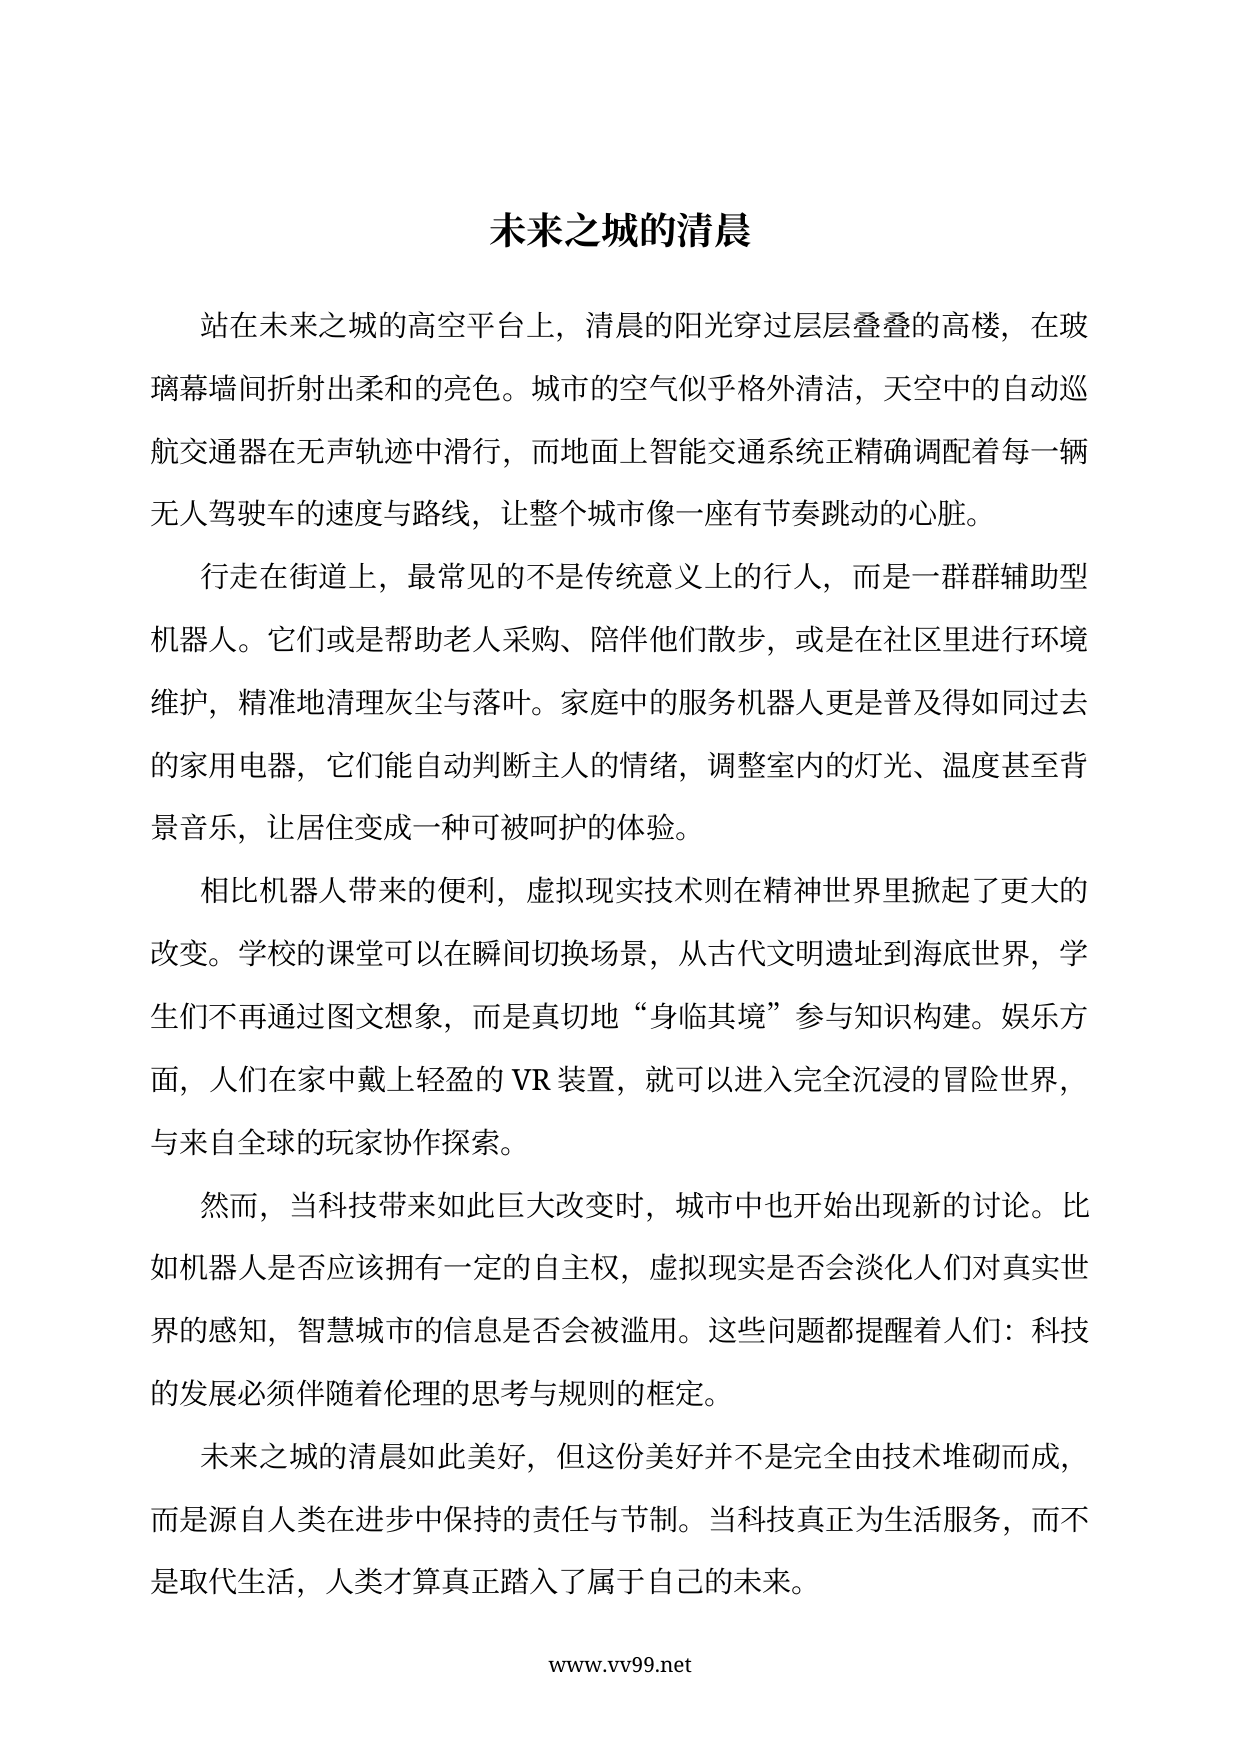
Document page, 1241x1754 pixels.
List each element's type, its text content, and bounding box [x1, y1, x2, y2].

text 然而，当科技带来如此巨大改变时，城市中也开始出现新的讨论。比如机器人是否应该拥有一定的自主权，虚拟现实是否会淡化人们对真实世界的感知，智慧城市的信息是否会被滥用。这些问题都提醒着人们：科技的发展必须伴随着伦理的思考与规则的框定。 [150, 1182, 1090, 1413]
text 行走在街道上，最常见的不是传统意义上的行人，而是一群群辅助型机器人。它们或是帮助老人采购、陪伴他们散步，或是在社区里进行环境维护，精准地清理灰尘与落叶。家庭中的服务机器人更是普及得如同过去的家用电器，它们能自动判断主人的情绪，调整室内的灯光、温度甚至背景音乐，让居住变成一种可被呵护的体验。 [150, 554, 1090, 847]
text 未来之城的清晨如此美好，但这份美好并不是完全由技术堆砌而成，而是源自人类在进步中保持的责任与节制。当科技真正为生活服务，而不是取代生活，人类才算真正踏入了属于自己的未来。 [150, 1434, 1090, 1601]
text 相比机器人带来的便利，虚拟现实技术则在精神世界里掀起了更大的改变。学校的课堂可以在瞬间切换场景，从古代文明遗址到海底世界，学生们不再通过图文想象，而是真切地“身临其境”参与知识构建。娱乐方面，人们在家中戴上轻盈的VR装置，就可以进入完全沉浸的冒险世界，与来自全球的玩家协作探索。 [150, 868, 1090, 1161]
text 站在未来之城的高空平台上，清晨的阳光穿过层层叠叠的高楼，在玻璃幕墙间折射出柔和的亮色。城市的空气似乎格外清洁，天空中的自动巡航交通器在无声轨迹中滑行，而地面上智能交通系统正精确调配着每一辆无人驾驶车的速度与路线，让整个城市像一座有节奏跳动的心脏。 [150, 303, 1090, 533]
subtitle 未来之城的清晨 [150, 201, 1090, 255]
